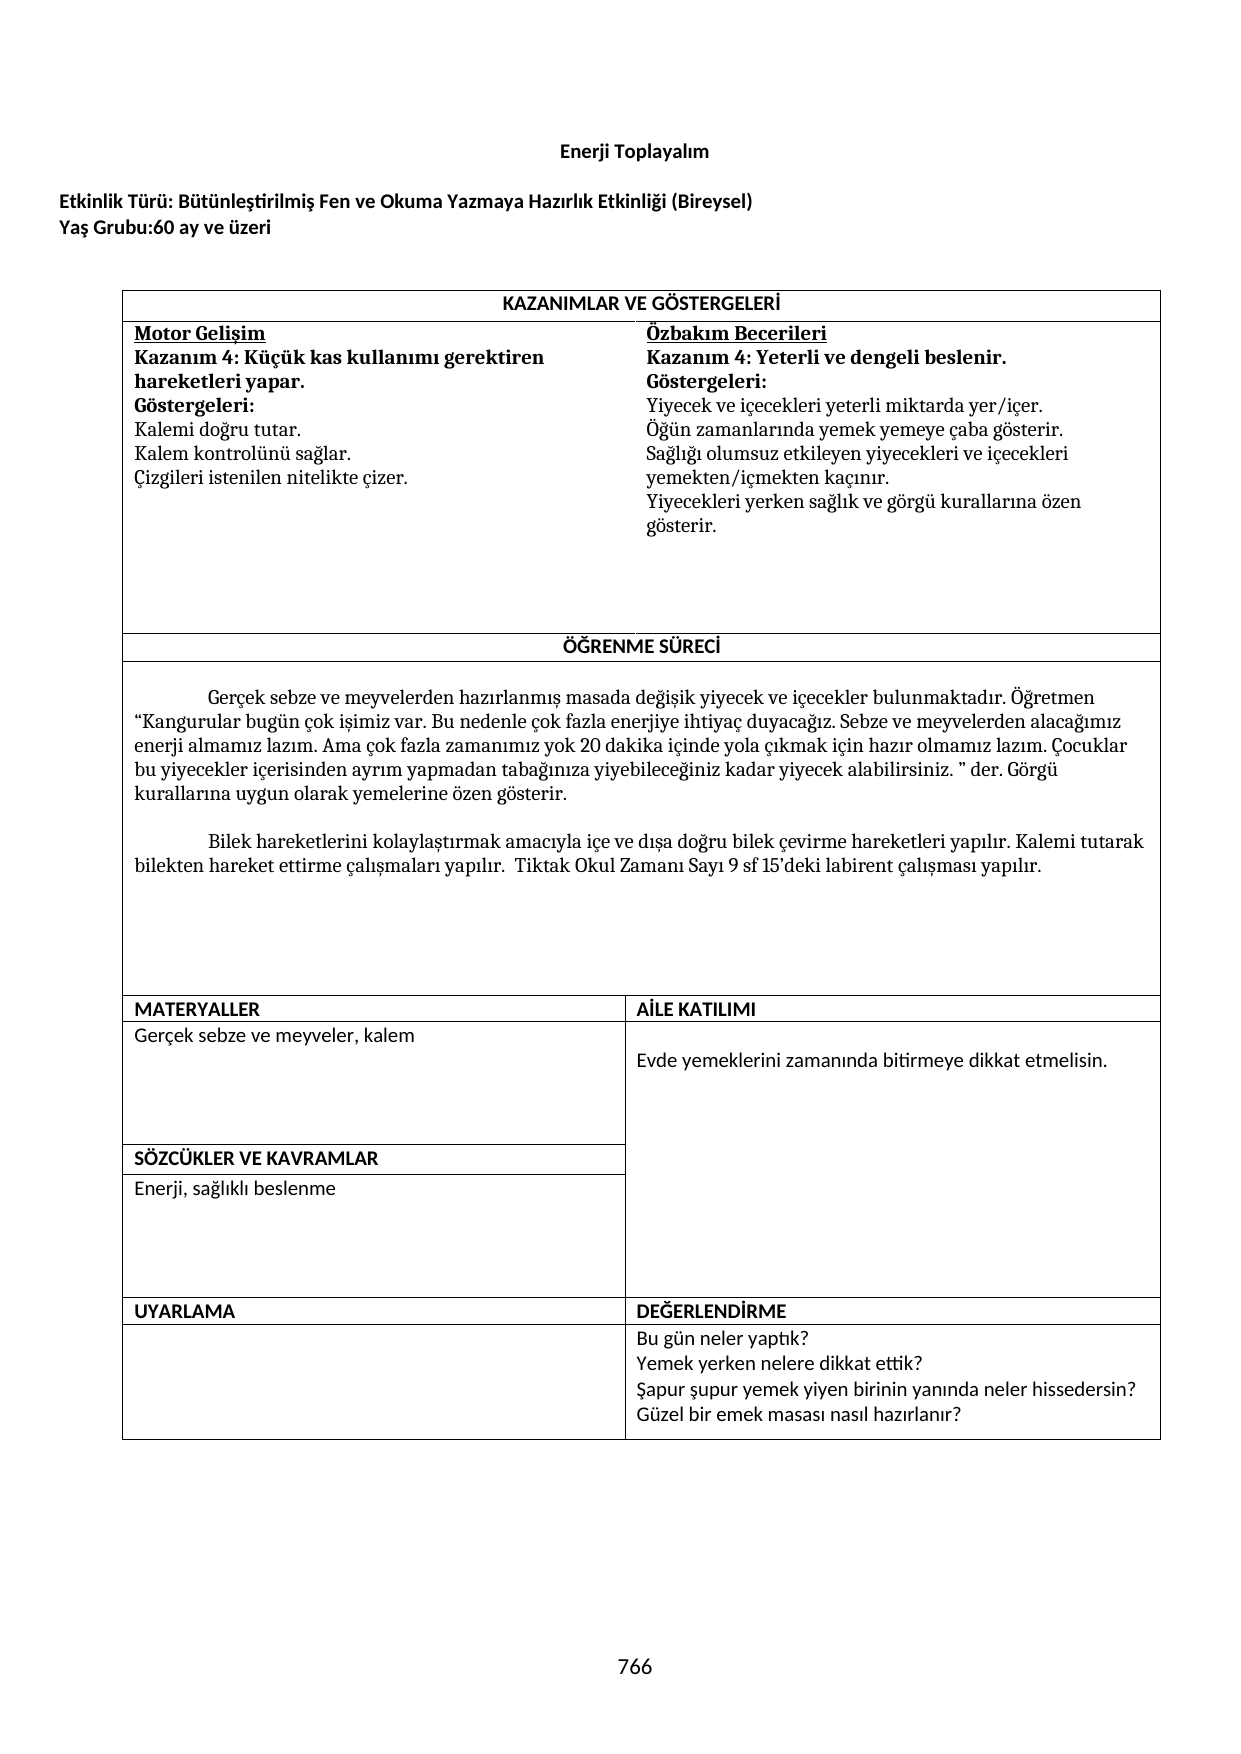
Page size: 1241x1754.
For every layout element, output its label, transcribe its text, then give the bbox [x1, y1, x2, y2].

table_cell Özbakım Becerileri Kazanım 4: Yeterli ve dengeli beslenir. Göstergeleri: Yiyecek ve içecekleri yeterli miktarda yer/içer. Öğün zamanlarında yemek yemeye çaba gösterir. Sağlığı olumsuz etkileyen yiyecekleri ve içecekleri yemekten/içmekten kaçınır. Yiyecekleri yerken sağlık ve görgü kurallarına özen gösterir. [636, 322, 1160, 632]
table_cell Enerji, sağlıklı beslenme [123, 1175, 625, 1297]
table_cell Evde yemeklerini zamanında bitirmeye dikkat etmelisin. [626, 1022, 1160, 1297]
table_cell DEĞERLENDİRME [626, 1298, 1160, 1324]
table_cell Gerçek sebze ve meyveler, kalem [123, 1022, 625, 1144]
table_header KAZANIMLAR VE GÖSTERGELERİ [123, 291, 1160, 321]
table_cell Gerçek sebze ve meyvelerden hazırlanmış masada değişik yiyecek ve içecekler bulunmaktadır. Öğretmen “Kangurular bugün çok işimiz var. Bu nedenle çok fazla enerjiye ihtiyaç duyacağız. Sebze ve meyvelerden alacağımız enerji almamız lazım. Ama çok fazla zamanımız yok 20 dakika içinde yola çıkmak için hazır olmamız lazım. Çocuklar bu yiyecekler içerisinden ayrım yapmadan tabağınıza yiyebileceğiniz kadar yiyecek alabilirsiniz. ” der. Görgü kurallarına uygun olarak yemelerine özen gösterir. Bilek hareketlerini kolaylaştırmak amacıyla içe ve dışa doğru bilek çevirme hareketleri yapılır. Kalemi tutarak bilekten hareket ettirme çalışmaları yapılır. Tiktak Okul Zamanı Sayı 9 sf 15’deki labirent çalışması yapılır. [123, 662, 1160, 995]
table_cell MATERYALLER [123, 996, 625, 1021]
table_cell [123, 1325, 625, 1438]
table_cell Bu gün neler yaptık? Yemek yerken nelere dikkat ettik? Şapur şupur yemek yiyen birinin yanında neler hissedersin? Güzel bir emek masası nasıl hazırlanır? [626, 1325, 1160, 1438]
text Yaş Grubu:60 ay ve üzeri [59, 214, 1211, 239]
table_cell UYARLAMA [123, 1298, 625, 1324]
text Enerji Toplayalım [59, 139, 1211, 164]
text Etkinlik Türü: Bütünleştirilmiş Fen ve Okuma Yazmaya Hazırlık Etkinliği (Bireysel) [59, 189, 1211, 214]
table_cell Motor Gelişim Kazanım 4: Küçük kas kullanımı gerektiren hareketleri yapar. Göstergeleri: Kalemi doğru tutar. Kalem kontrolünü sağlar. Çizgileri istenilen nitelikte çizer. [123, 322, 635, 632]
table_cell SÖZCÜKLER VE KAVRAMLAR [123, 1145, 625, 1174]
table_cell ÖĞRENME SÜRECİ [123, 634, 1160, 661]
table_cell AİLE KATILIMI [626, 996, 1160, 1021]
